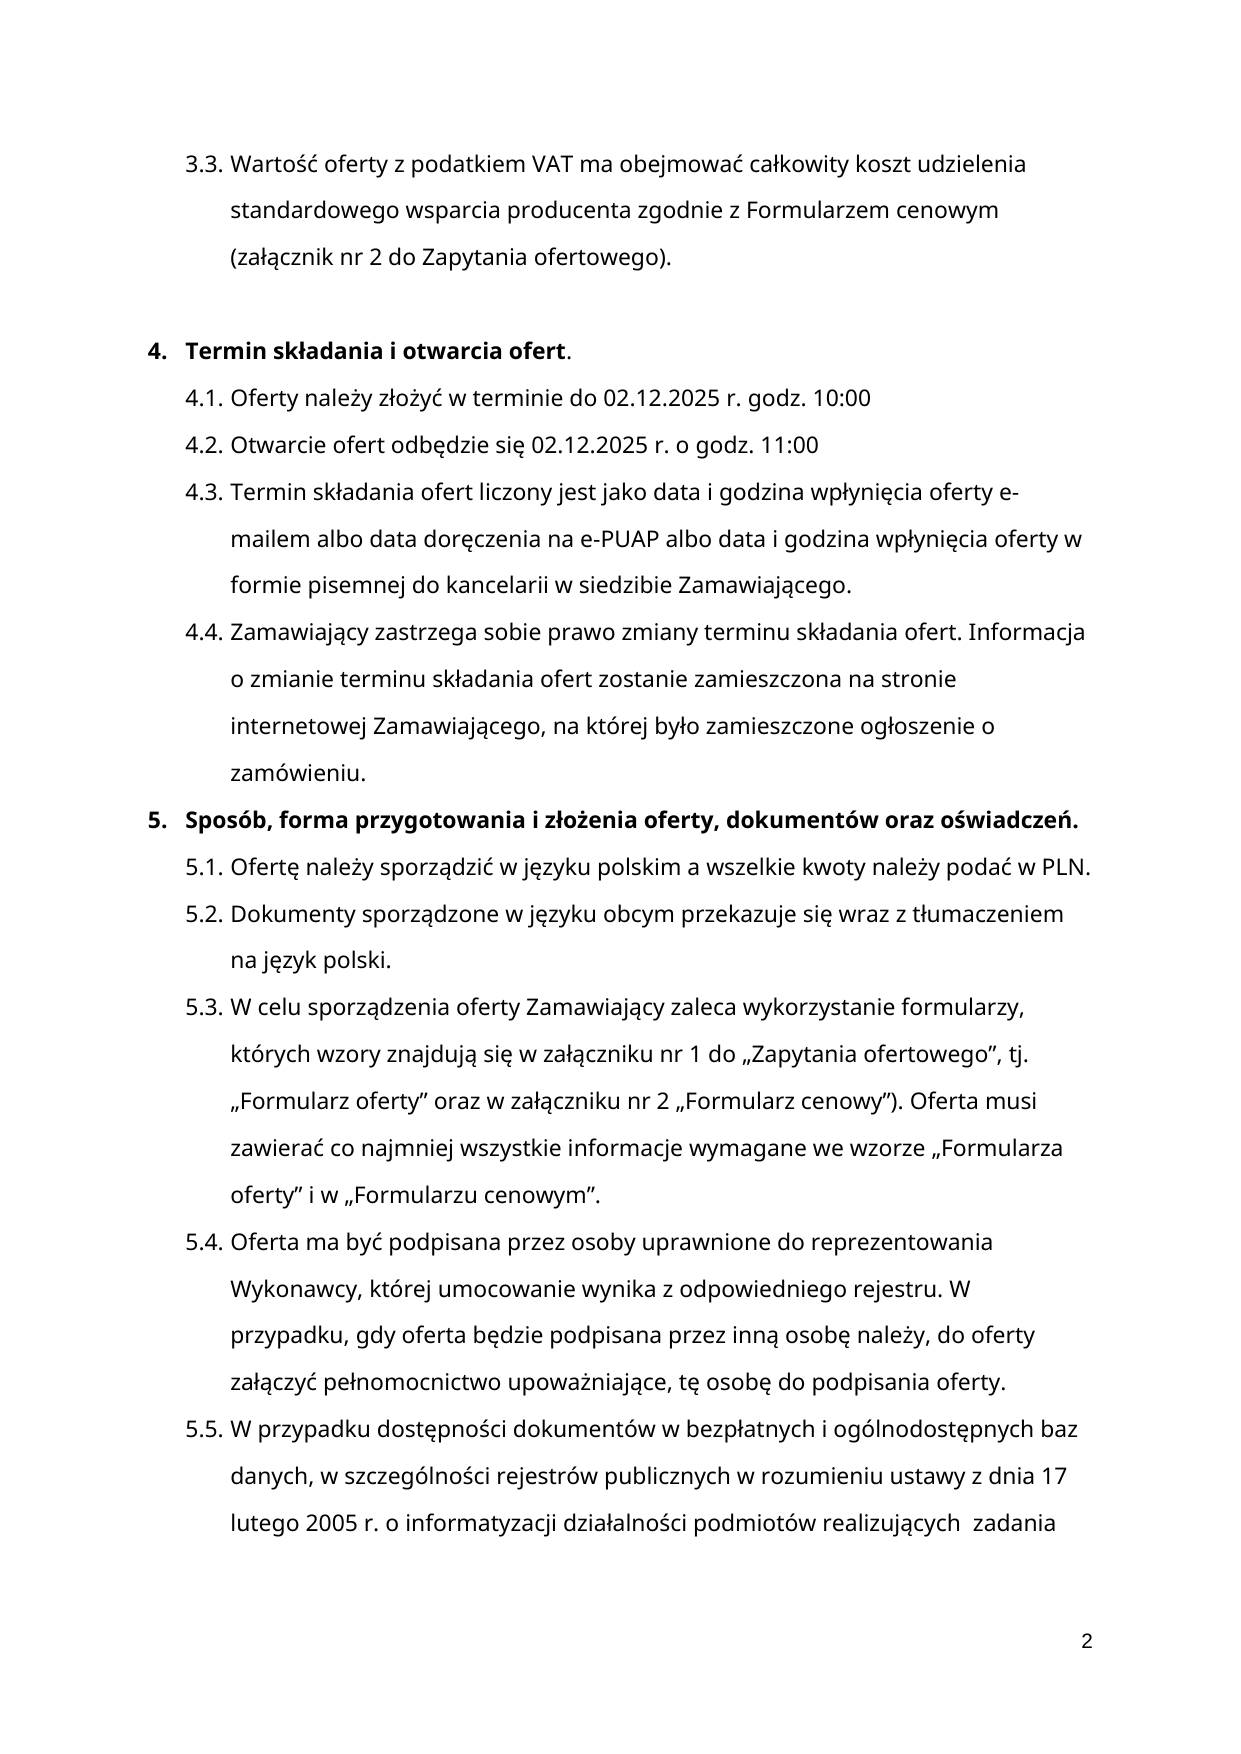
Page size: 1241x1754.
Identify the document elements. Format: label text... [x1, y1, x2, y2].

list Ofertę należy sporządzić w języku polskim a wszelkie kwoty należy podać w PLN. [185, 851, 1093, 882]
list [185, 1413, 1093, 1538]
list Oferta ma być podpisana przez osoby uprawnione do reprezentowania Wykonawcy, której umocowanie wynika z odpowiedniego rejestru. W przypadku, gdy oferta będzie podpisana przez inną osobę należy, do oferty załączyć pełnomocnictwo upoważniające, tę osobę do podpisania oferty. [185, 1226, 1093, 1398]
list W celu sporządzenia oferty Zamawiający zaleca wykorzystanie formularzy, których wzory znajdują się w załączniku nr 1 do „Zapytania ofertowego”, tj. „Formularz oferty” oraz w załączniku nr 2 „Formularz cenowy”). Oferta musi zawierać co najmniej wszystkie informacje wymagane we wzorze „Formularza oferty” i w „Formularzu cenowym”. [185, 991, 1093, 1210]
list Termin składania i otwarcia ofert. [148, 335, 1093, 366]
list Zamawiający zastrzega sobie prawo zmiany terminu składania ofert. Informacja o zmianie terminu składania ofert zostanie zamieszczona na stronie internetowej Zamawiającego, na której było zamieszczone ogłoszenie o zamówieniu. [185, 616, 1093, 788]
list Oferty należy złożyć w terminie do 02.12.2025 r. godz. 10:00 [185, 382, 1093, 413]
list Termin składania ofert liczony jest jako data i godzina wpłynięcia oferty e-mailem albo data doręczenia na e-PUAP albo data i godzina wpłynięcia oferty w formie pisemnej do kancelarii w siedzibie Zamawiającego. [185, 476, 1093, 601]
list Wartość oferty z podatkiem VAT ma obejmować całkowity koszt udzielenia standardowego wsparcia producenta zgodnie z Formularzem cenowym (załącznik nr 2 do Zapytania ofertowego). [185, 148, 1093, 273]
list Sposób, forma przygotowania i złożenia oferty, dokumentów oraz oświadczeń. [148, 804, 1093, 835]
list Otwarcie ofert odbędzie się 02.12.2025 r. o godz. 11:00 [185, 429, 1093, 460]
list Dokumenty sporządzone w języku obcym przekazuje się wraz z tłumaczeniem na język polski. [185, 898, 1093, 976]
